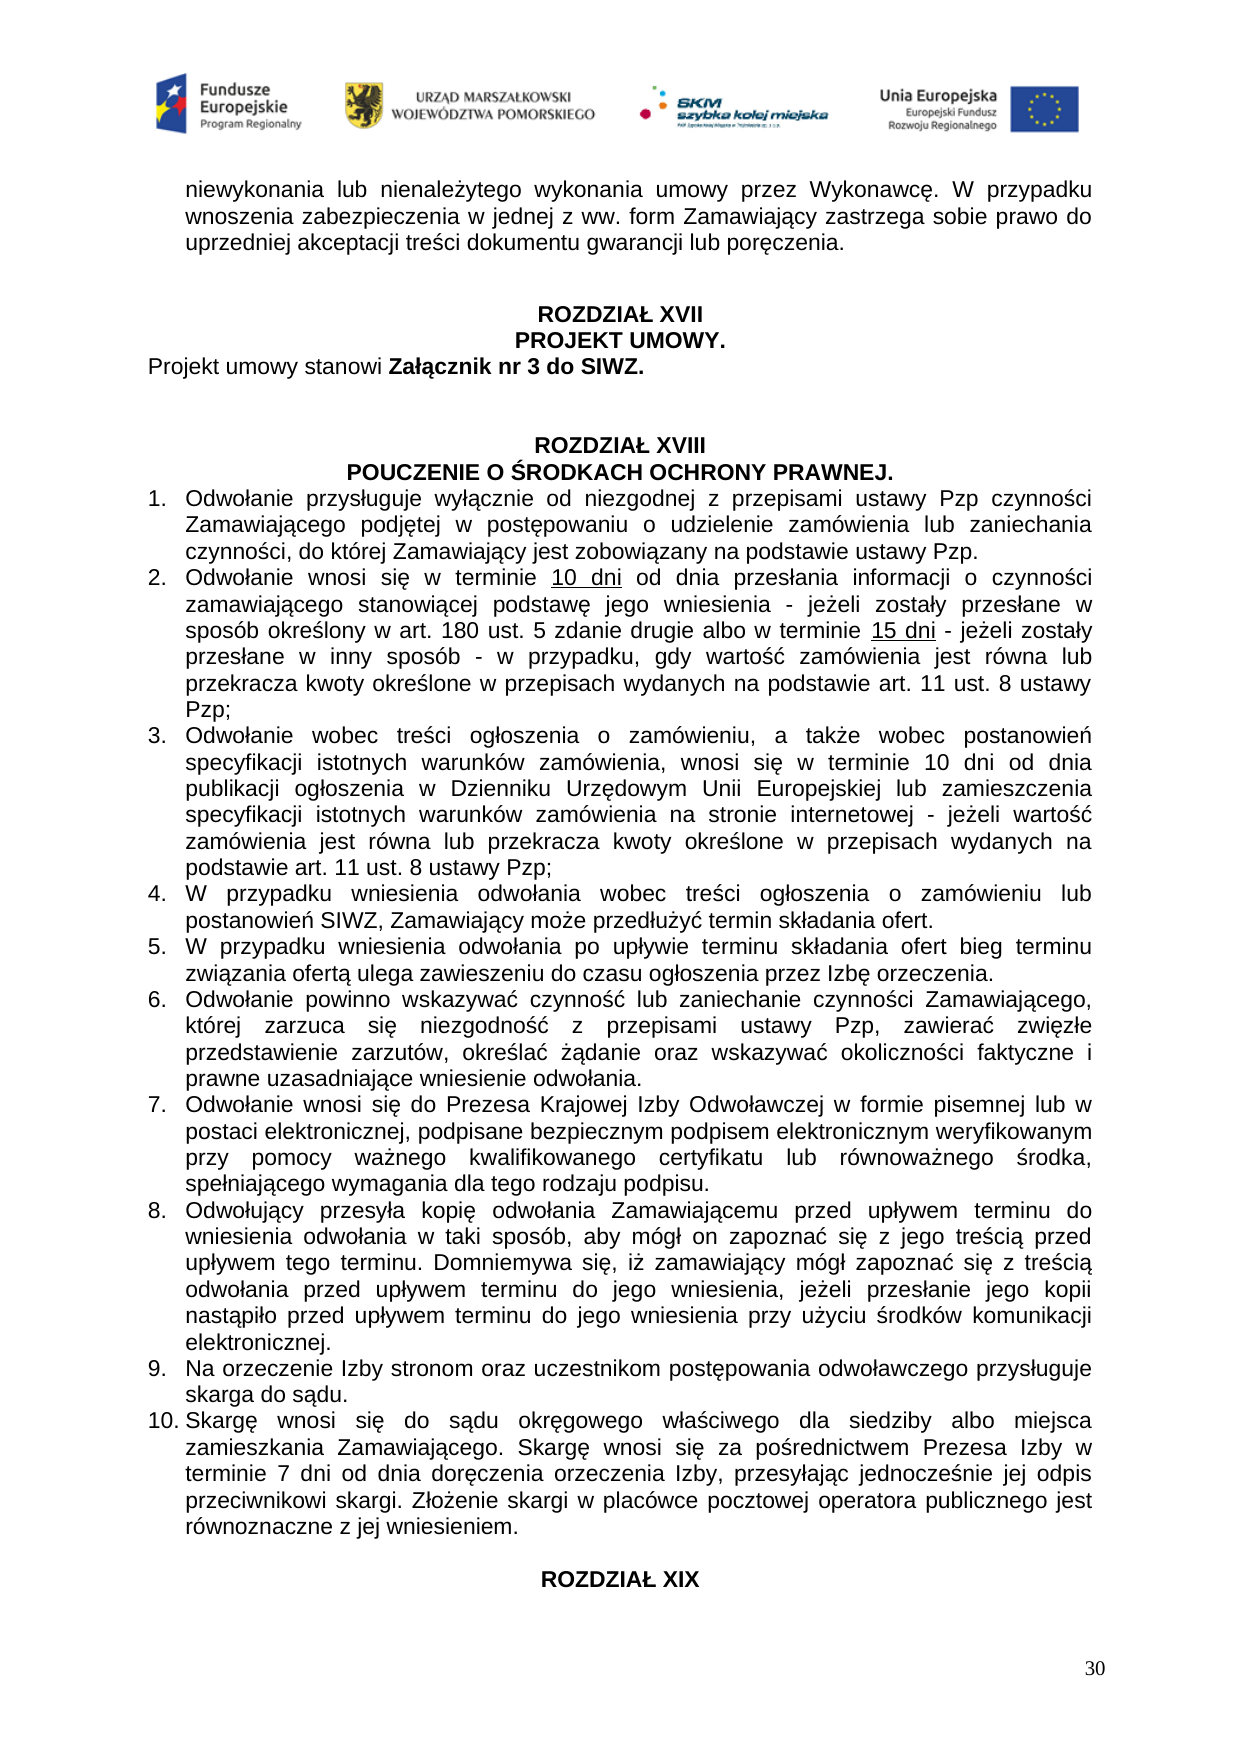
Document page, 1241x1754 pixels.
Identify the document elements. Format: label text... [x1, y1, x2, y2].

text ROZDZIAŁ XVII [148, 301, 1093, 327]
picture [147, 73, 1093, 148]
text POUCZENIE O ŚRODKACH OCHRONY PRAWNEJ. [148, 459, 1093, 485]
list Odwołanie powinno wskazywać czynność lub zaniechanie czynności Zamawiającego, której zarzuca się niezgodność z przepisami ustawy Pzp, zawierać zwięzłe przedstawienie zarzutów, określać żądanie oraz wskazywać okoliczności faktyczne i prawne uzasadniające wniesienie odwołania. [148, 986, 1093, 1091]
text PROJEKT UMOWY. [148, 327, 1093, 353]
text ROZDZIAŁ XIX [148, 1566, 1093, 1592]
list Odwołanie wobec treści ogłoszenia o zamówieniu, a także wobec postanowień specyfikacji istotnych warunków zamówienia, wnosi się w terminie 10 dni od dnia publikacji ogłoszenia w Dzienniku Urzędowym Unii Europejskiej lub zamieszczenia specyfikacji istotnych warunków zamówienia na stronie internetowej - jeżeli wartość zamówienia jest równa lub przekracza kwoty określone w przepisach wydanych na podstawie art. 11 ust. 8 ustawy Pzp; [148, 722, 1093, 880]
list Odwołanie przysługuje wyłącznie od niezgodnej z przepisami ustawy Pzp czynności Zamawiającego podjętej w postępowaniu o udzielenie zamówienia lub zaniechania czynności, do której Zamawiający jest zobowiązany na podstawie ustawy Pzp. [148, 485, 1093, 564]
text ROZDZIAŁ XVIII [148, 432, 1093, 459]
list Skargę wnosi się do sądu okręgowego właściwego dla siedziby albo miejsca zamieszkania Zamawiającego. Skargę wnosi się za pośrednictwem Prezesa Izby w terminie 7 dni od dnia doręczenia orzeczenia Izby, przesyłając jednocześnie jej odpis przeciwnikowi skargi. Złożenie skargi w placówce pocztowej operatora publicznego jest równoznaczne z jej wniesieniem. [148, 1407, 1093, 1539]
list W przypadku wniesienia odwołania po upływie terminu składania ofert bieg terminu związania ofertą ulega zawieszeniu do czasu ogłoszenia przez Izbę orzeczenia. [148, 933, 1093, 986]
list Na orzeczenie Izby stronom oraz uczestnikom postępowania odwoławczego przysługuje skarga do sądu. [148, 1355, 1093, 1407]
text Projekt umowy stanowi Załącznik nr 3 do SIWZ. [148, 353, 1093, 380]
list Odwołanie wnosi się do Prezesa Krajowej Izby Odwoławczej w formie pisemnej lub w postaci elektronicznej, podpisane bezpiecznym podpisem elektronicznym weryfikowanym przy pomocy ważnego kwalifikowanego certyfikatu lub równoważnego środka, spełniającego wymagania dla tego rodzaju podpisu. [148, 1091, 1093, 1197]
list Odwołujący przesyła kopię odwołania Zamawiającemu przed upływem terminu do wniesienia odwołania w taki sposób, aby mógł on zapoznać się z jego treścią przed upływem tego terminu. Domniemywa się, iż zamawiający mógł zapoznać się z treścią odwołania przed upływem terminu do jego wniesienia, jeżeli przesłanie jego kopii nastąpiło przed upływem terminu do jego wniesienia przy użyciu środków komunikacji elektronicznej. [148, 1197, 1093, 1355]
list Odwołanie wnosi się w terminie 10 dni od dnia przesłania informacji o czynności zamawiającego stanowiącej podstawę jego wniesienia - jeżeli zostały przesłane w sposób określony w art. 180 ust. 5 zdanie drugie albo w terminie 15 dni - jeżeli zostały przesłane w inny sposób - w przypadku, gdy wartość zamówienia jest równa lub przekracza kwoty określone w przepisach wydanych na podstawie art. 11 ust. 8 ustawy Pzp; [148, 564, 1093, 722]
list W przypadku wniesienia odwołania wobec treści ogłoszenia o zamówieniu lub postanowień SIWZ, Zamawiający może przedłużyć termin składania ofert. [148, 880, 1093, 933]
